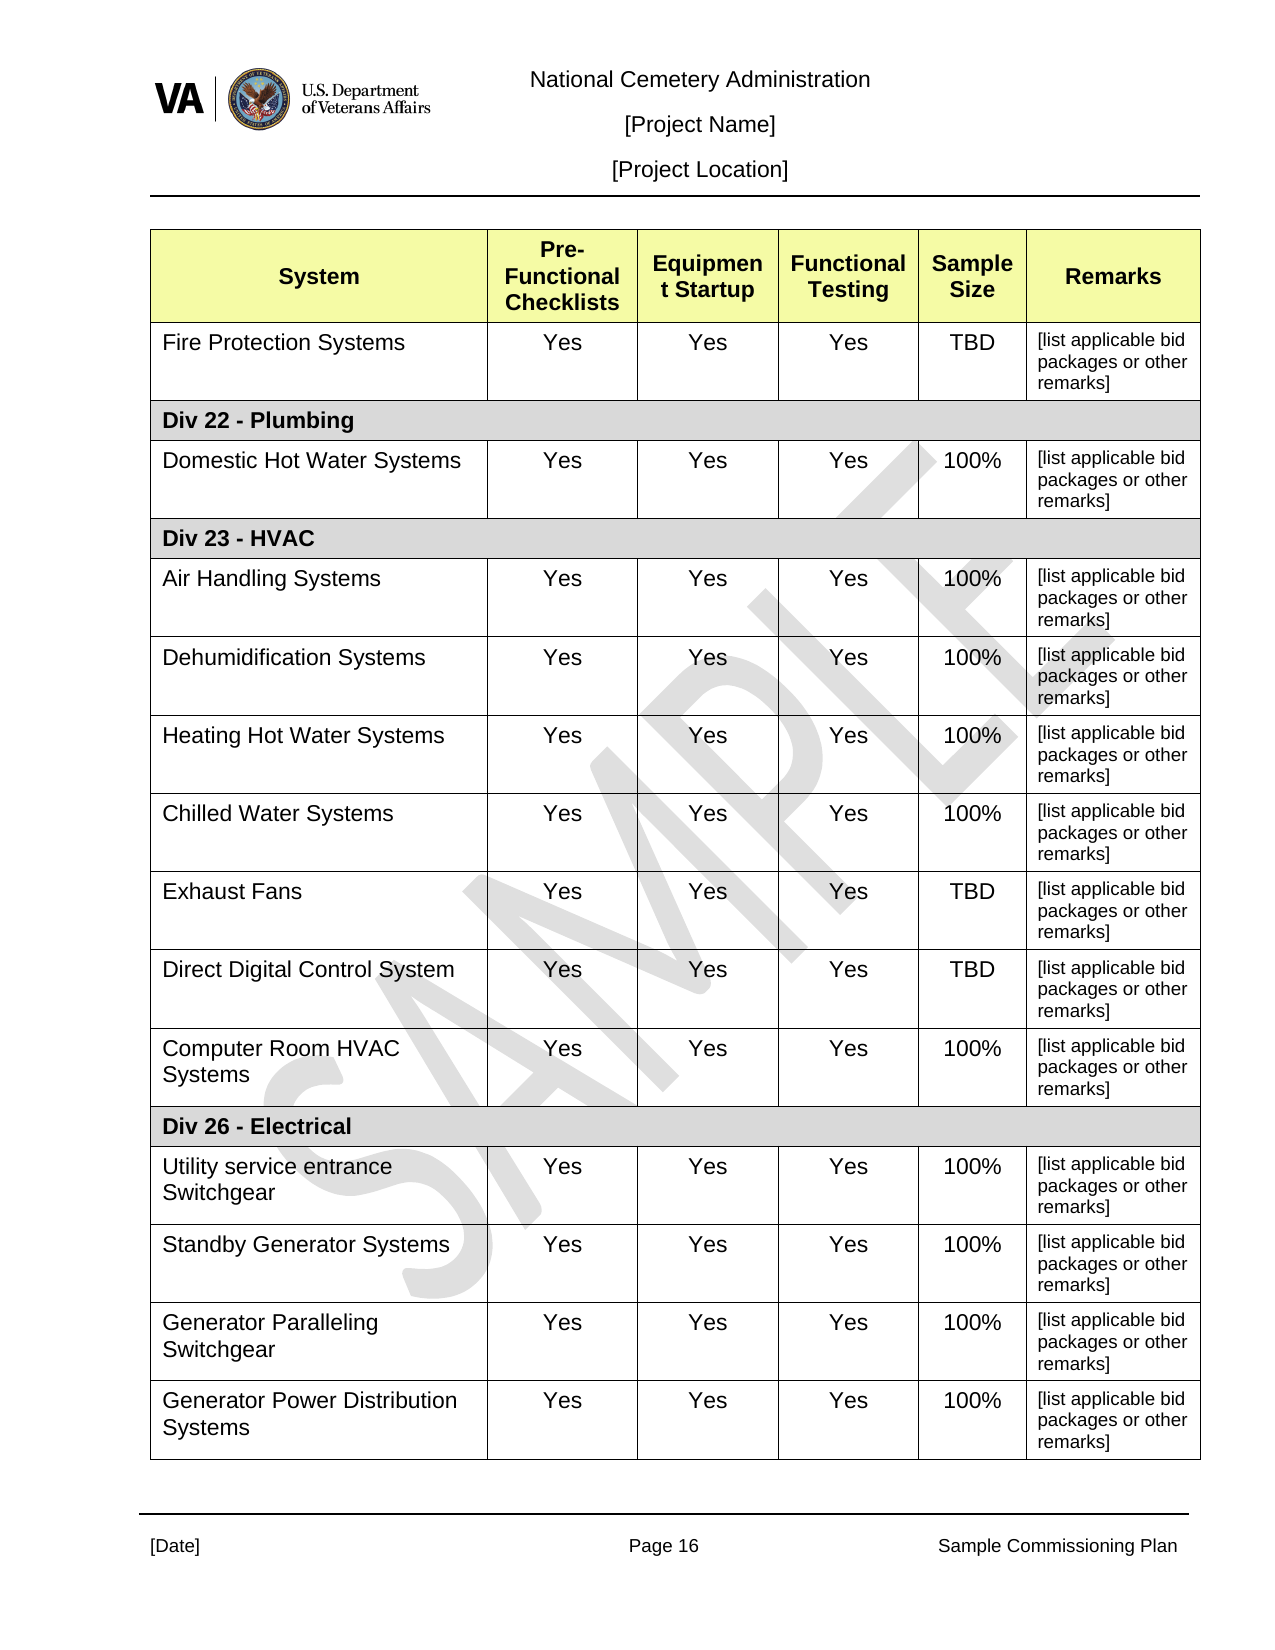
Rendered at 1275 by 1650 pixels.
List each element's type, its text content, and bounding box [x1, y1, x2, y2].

table_cell Yes [488, 559, 637, 636]
table_cell 100% [919, 1029, 1026, 1106]
table_cell 100% [919, 637, 1026, 714]
picture [138, 60, 448, 143]
table_cell [list applicable bid packages or other remarks] [1027, 950, 1200, 1027]
table_cell Chilled Water Systems [151, 794, 487, 871]
table_cell [list applicable bid packages or other remarks] [1027, 637, 1200, 714]
table_cell TBD [919, 950, 1026, 1027]
table_header Pre-Functional Checklists [488, 230, 637, 322]
table_cell [list applicable bid packages or other remarks] [1027, 559, 1200, 636]
table_cell Yes [488, 950, 637, 1027]
table_cell 100% [919, 716, 1026, 793]
table_cell [list applicable bid packages or other remarks] [1027, 794, 1200, 871]
table_cell Yes [638, 1381, 778, 1458]
table_cell Yes [638, 559, 778, 636]
table_cell Yes [488, 872, 637, 949]
table_cell [list applicable bid packages or other remarks] [1027, 441, 1200, 518]
table_cell [list applicable bid packages or other remarks] [1027, 716, 1200, 793]
table_cell Yes [779, 559, 918, 636]
table_header Equipment Startup [638, 230, 778, 322]
table_cell TBD [919, 872, 1026, 949]
table_cell Yes [779, 1303, 918, 1380]
table_cell Utility service entrance Switchgear [151, 1147, 487, 1224]
table_cell Yes [638, 794, 778, 871]
table_cell Yes [779, 716, 918, 793]
table_cell Yes [488, 716, 637, 793]
table_cell Computer Room HVAC Systems [151, 1029, 487, 1106]
table_cell Yes [779, 1029, 918, 1106]
table_cell [list applicable bid packages or other remarks] [1027, 1029, 1200, 1106]
table_cell Air Handling Systems [151, 559, 487, 636]
table_cell [list applicable bid packages or other remarks] [1027, 872, 1200, 949]
table_cell Yes [638, 441, 778, 518]
table_cell [list applicable bid packages or other remarks] [1027, 1225, 1200, 1302]
table_cell Direct Digital Control System [151, 950, 487, 1027]
table_header Sample Size [919, 230, 1026, 322]
table_cell TBD [919, 323, 1026, 400]
table_cell Heating Hot Water Systems [151, 716, 487, 793]
table_cell Standby Generator Systems [151, 1225, 487, 1302]
table_cell Div 22 - Plumbing [151, 401, 1200, 440]
table_cell Yes [779, 1225, 918, 1302]
table_cell Yes [488, 637, 637, 714]
table_cell [list applicable bid packages or other remarks] [1027, 1303, 1200, 1380]
table_cell Yes [638, 1147, 778, 1224]
table_cell Yes [779, 637, 918, 714]
table_cell Yes [488, 441, 637, 518]
table_cell 100% [919, 1147, 1026, 1224]
table_cell Yes [488, 1225, 637, 1302]
table_cell Yes [779, 1381, 918, 1458]
table_cell Yes [779, 794, 918, 871]
table_header Remarks [1027, 230, 1200, 322]
table_cell Yes [638, 323, 778, 400]
table_cell Yes [638, 716, 778, 793]
table_cell Yes [488, 794, 637, 871]
table_cell Yes [488, 1029, 637, 1106]
table_cell Yes [779, 1147, 918, 1224]
table_cell Yes [638, 950, 778, 1027]
table_cell Yes [488, 1303, 637, 1380]
table_cell Dehumidification Systems [151, 637, 487, 714]
table_header System [151, 230, 487, 322]
table_cell 100% [919, 1381, 1026, 1458]
table_cell Generator Paralleling Switchgear [151, 1303, 487, 1380]
table_cell [list applicable bid packages or other remarks] [1027, 1147, 1200, 1224]
table_cell Yes [638, 1225, 778, 1302]
table_cell Yes [779, 323, 918, 400]
table_cell Div 23 - HVAC [151, 519, 1200, 558]
table_cell 100% [919, 1225, 1026, 1302]
table_cell Generator Power Distribution Systems [151, 1381, 487, 1458]
table_cell Yes [779, 441, 918, 518]
table_cell Div 26 - Electrical [151, 1107, 1200, 1146]
table_cell Domestic Hot Water Systems [151, 441, 487, 518]
table_cell Yes [638, 872, 778, 949]
table_cell [list applicable bid packages or other remarks] [1027, 1381, 1200, 1458]
table_cell 100% [919, 1303, 1026, 1380]
table_cell Yes [488, 323, 637, 400]
table_cell Yes [488, 1147, 637, 1224]
table_cell 100% [919, 441, 1026, 518]
table_header Functional Testing [779, 230, 918, 322]
table_cell [list applicable bid packages or other remarks] [1027, 323, 1200, 400]
table_cell Yes [638, 637, 778, 714]
table_cell Exhaust Fans [151, 872, 487, 949]
table_cell 100% [919, 794, 1026, 871]
table_cell 100% [919, 559, 1026, 636]
table_cell Yes [638, 1029, 778, 1106]
table_cell Fire Protection Systems [151, 323, 487, 400]
table_cell Yes [779, 950, 918, 1027]
table_cell Yes [488, 1381, 637, 1458]
table_cell Yes [638, 1303, 778, 1380]
table_cell Yes [779, 872, 918, 949]
